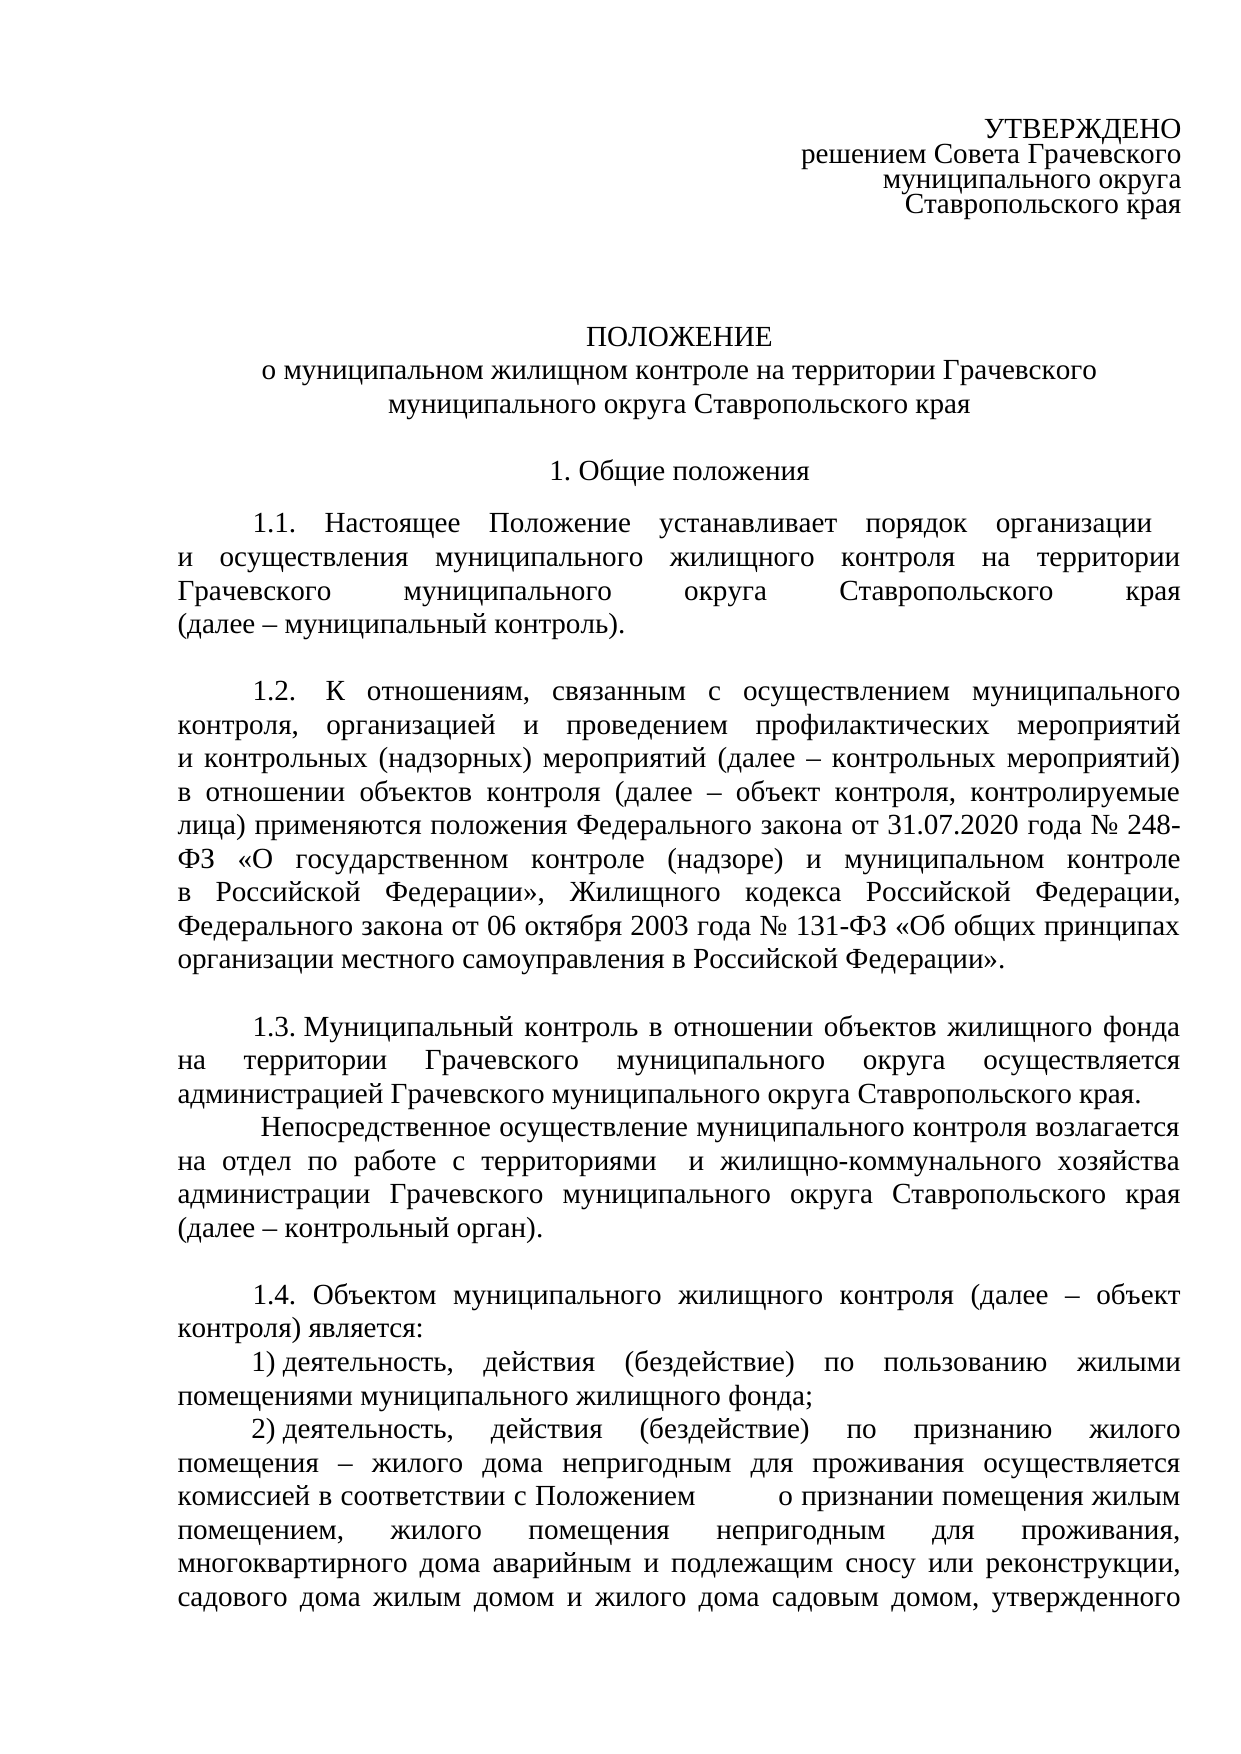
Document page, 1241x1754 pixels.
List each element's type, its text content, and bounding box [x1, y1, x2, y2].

text 1.2. К отношениям, связанным с осуществлением муниципального контроля, организацией и проведением профилактических мероприятий и контрольных (надзорных) мероприятий (далее – контрольных мероприятий) в отношении объектов контроля (далее – объект контроля, контролируемые лица) применяются положения Федерального закона от 31.07.2020 года № 248-ФЗ «О государственном контроле (надзоре) и муниципальном контроле в Российской Федерации», Жилищного кодекса Российской Федерации, Федерального закона от 06 октября 2003 года № 131-ФЗ «Об общих принципах организации местного самоуправления в Российской Федерации». [177, 673, 1181, 975]
text муниципального округа [177, 168, 1181, 193]
title ПОЛОЖЕНИЕ [177, 319, 1181, 352]
title о муниципальном жилищном контроле на территории Грачевского муниципального округа Ставропольского края [177, 352, 1181, 419]
text УТВЕРЖДЕНО [177, 118, 1181, 143]
text 1.1. Настоящее Положение устанавливает порядок организации и осуществления муниципального жилищного контроля на территории Грачевского муниципального округа Ставропольского края (далее – муниципальный контроль). [177, 506, 1181, 640]
text Ставропольского края [177, 193, 1181, 218]
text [177, 1411, 1181, 1612]
text 1.3. Муниципальный контроль в отношении объектов жилищного фонда на территории Грачевского муниципального округа осуществляется администрацией Грачевского муниципального округа Ставропольского края. [177, 1009, 1181, 1109]
text Непосредственное осуществление муниципального контроля возлагается на отдел по работе с территориями и жилищно-коммунального хозяйства администрации Грачевского муниципального округа Ставропольского края (далее – контрольный орган). [177, 1109, 1181, 1243]
text решением Совета Грачевского [177, 143, 1181, 168]
title 1. Общие положения [177, 453, 1181, 486]
text 1) деятельность, действия (бездействие) по пользованию жилыми помещениями муниципального жилищного фонда; [177, 1344, 1181, 1411]
text 1.4. Объектом муниципального жилищного контроля (далее – объект контроля) является: [177, 1277, 1181, 1344]
